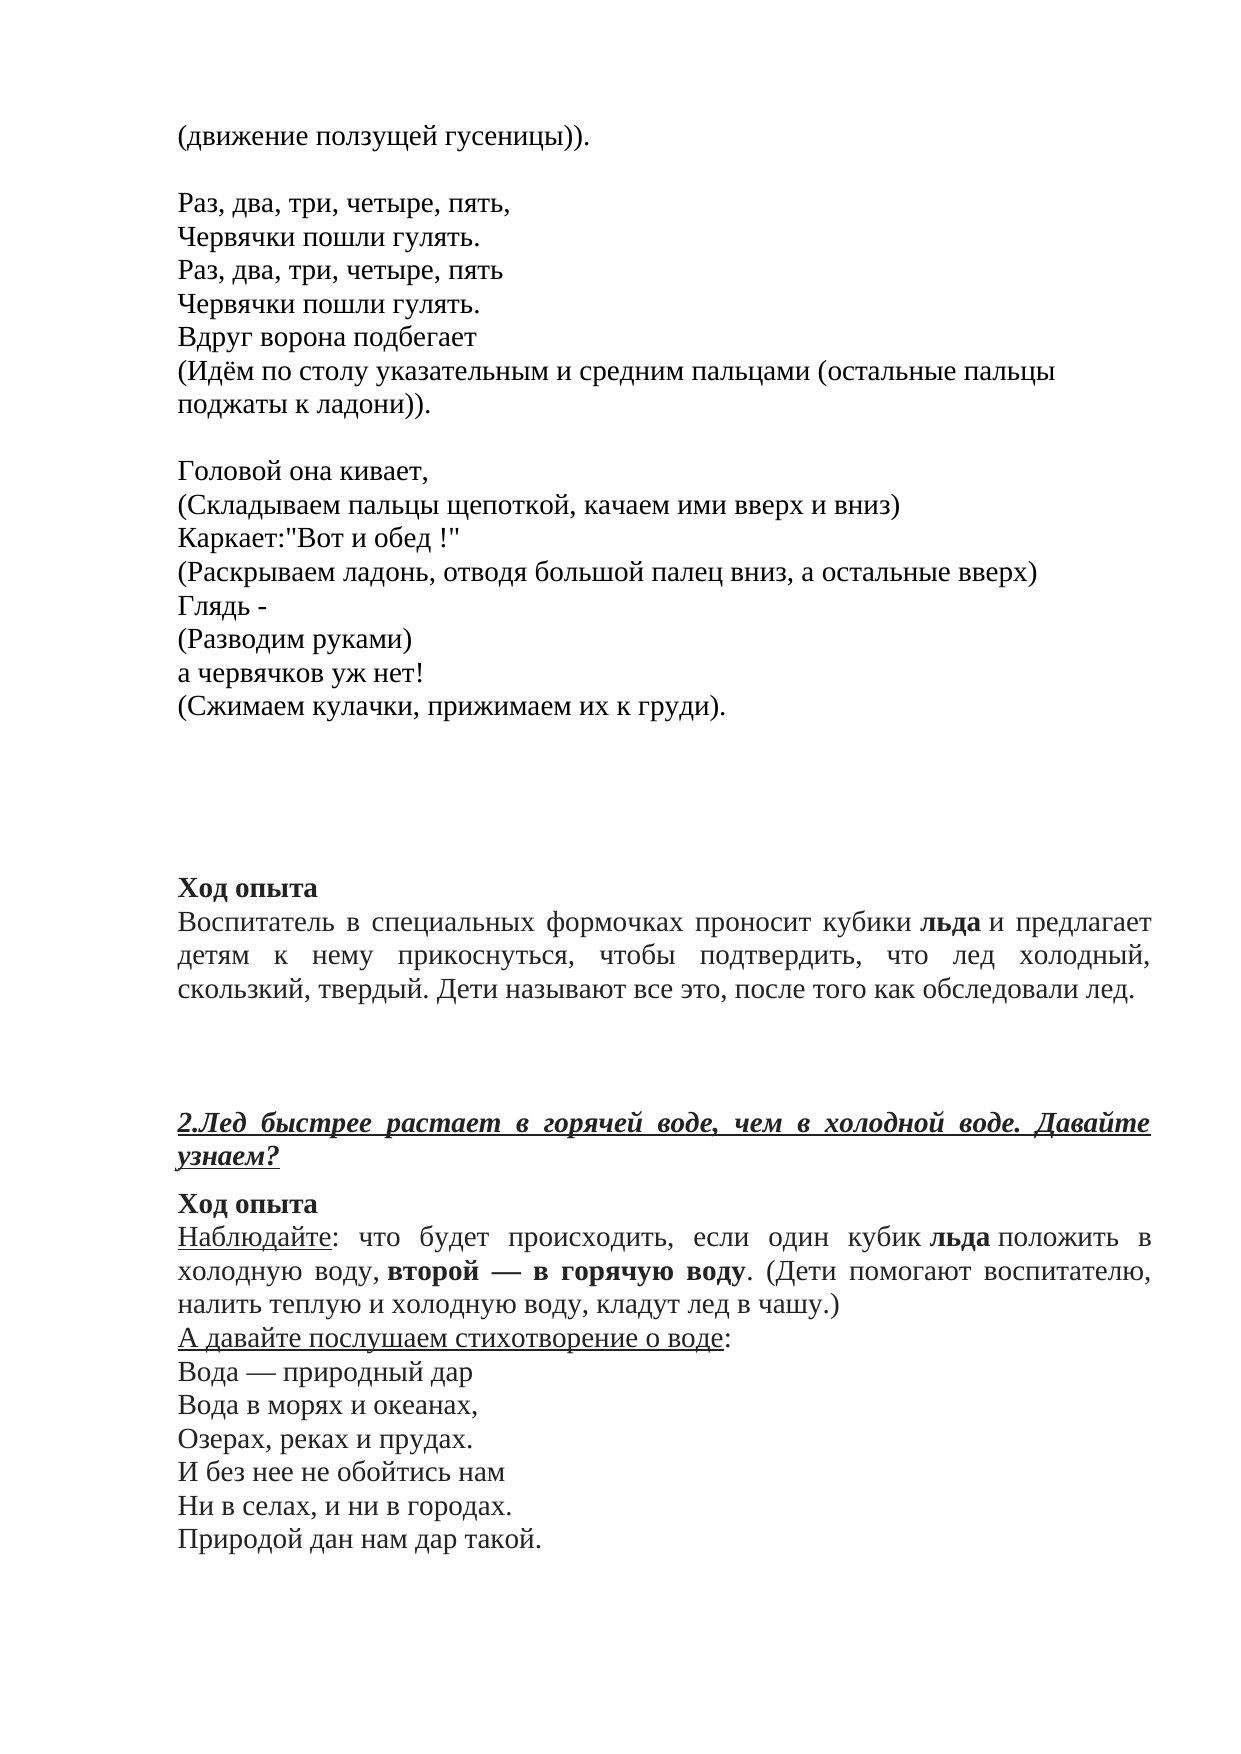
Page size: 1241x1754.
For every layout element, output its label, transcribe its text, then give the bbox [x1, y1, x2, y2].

text (Раскрываем ладонь, отводя большой палец вниз, а остальные вверх) [177, 554, 1152, 588]
text Раз, два, три, четыре, пять, [177, 185, 1152, 219]
text Глядь - [177, 588, 1152, 621]
text (Сжимаем кулачки, прижимаем их к груди). [177, 688, 1152, 722]
text (Разводим руками) [177, 621, 1152, 655]
text Головой она кивает, [177, 453, 1152, 487]
text Вода в морях и океанах, [177, 1387, 1152, 1421]
text Раз, два, три, четыре, пять [177, 252, 1152, 286]
text Вдруг ворона подбегает [177, 319, 1152, 353]
text Червячки пошли гулять. [177, 286, 1152, 319]
text Ход опыта [177, 1172, 1152, 1219]
text Вода — природный дар [177, 1354, 1152, 1387]
text Червячки пошли гулять. [177, 219, 1152, 252]
text (Складываем пальцы щепоткой, качаем ими вверх и вниз) [177, 487, 1152, 521]
text Наблюдайте: что будет происходить, если один кубик льда положить в холодную воду, второй — в горячую воду. (Дети помогают воспитателю, налить теплую и холодную воду, кладут лед в чашу.) [177, 1219, 1152, 1320]
text (движение ползущей гусеницы)). [177, 118, 1152, 152]
text Воспитатель в специальных формочках проносит кубики льда и предлагает детям к нему прикоснуться, чтобы подтвердить, что лед холодный, скользкий, твердый. Дети называют все это, после того как обследовали лед. [177, 904, 1152, 1004]
text Ход опыта [177, 856, 1152, 904]
text (Идём по столу указательным и средним пальцами (остальные пальцы поджаты к ладони)). [177, 353, 1152, 420]
text И без нее не обойтись нам [177, 1454, 1152, 1488]
text А давайте послушаем стихотворение о воде: [177, 1320, 1152, 1354]
text Каркает:"Вот и обед !" [177, 521, 1152, 554]
text а червячков уж нет! [177, 655, 1152, 688]
text Озерах, реках и прудах. [177, 1421, 1152, 1454]
text 2.Лед быстрее растает в горячей воде, чем в холодной воде. Давайте узнаем? [177, 1105, 1152, 1172]
text Природой дан нам дар такой. [177, 1521, 1152, 1555]
text Ни в селах, и ни в городах. [177, 1488, 1152, 1521]
